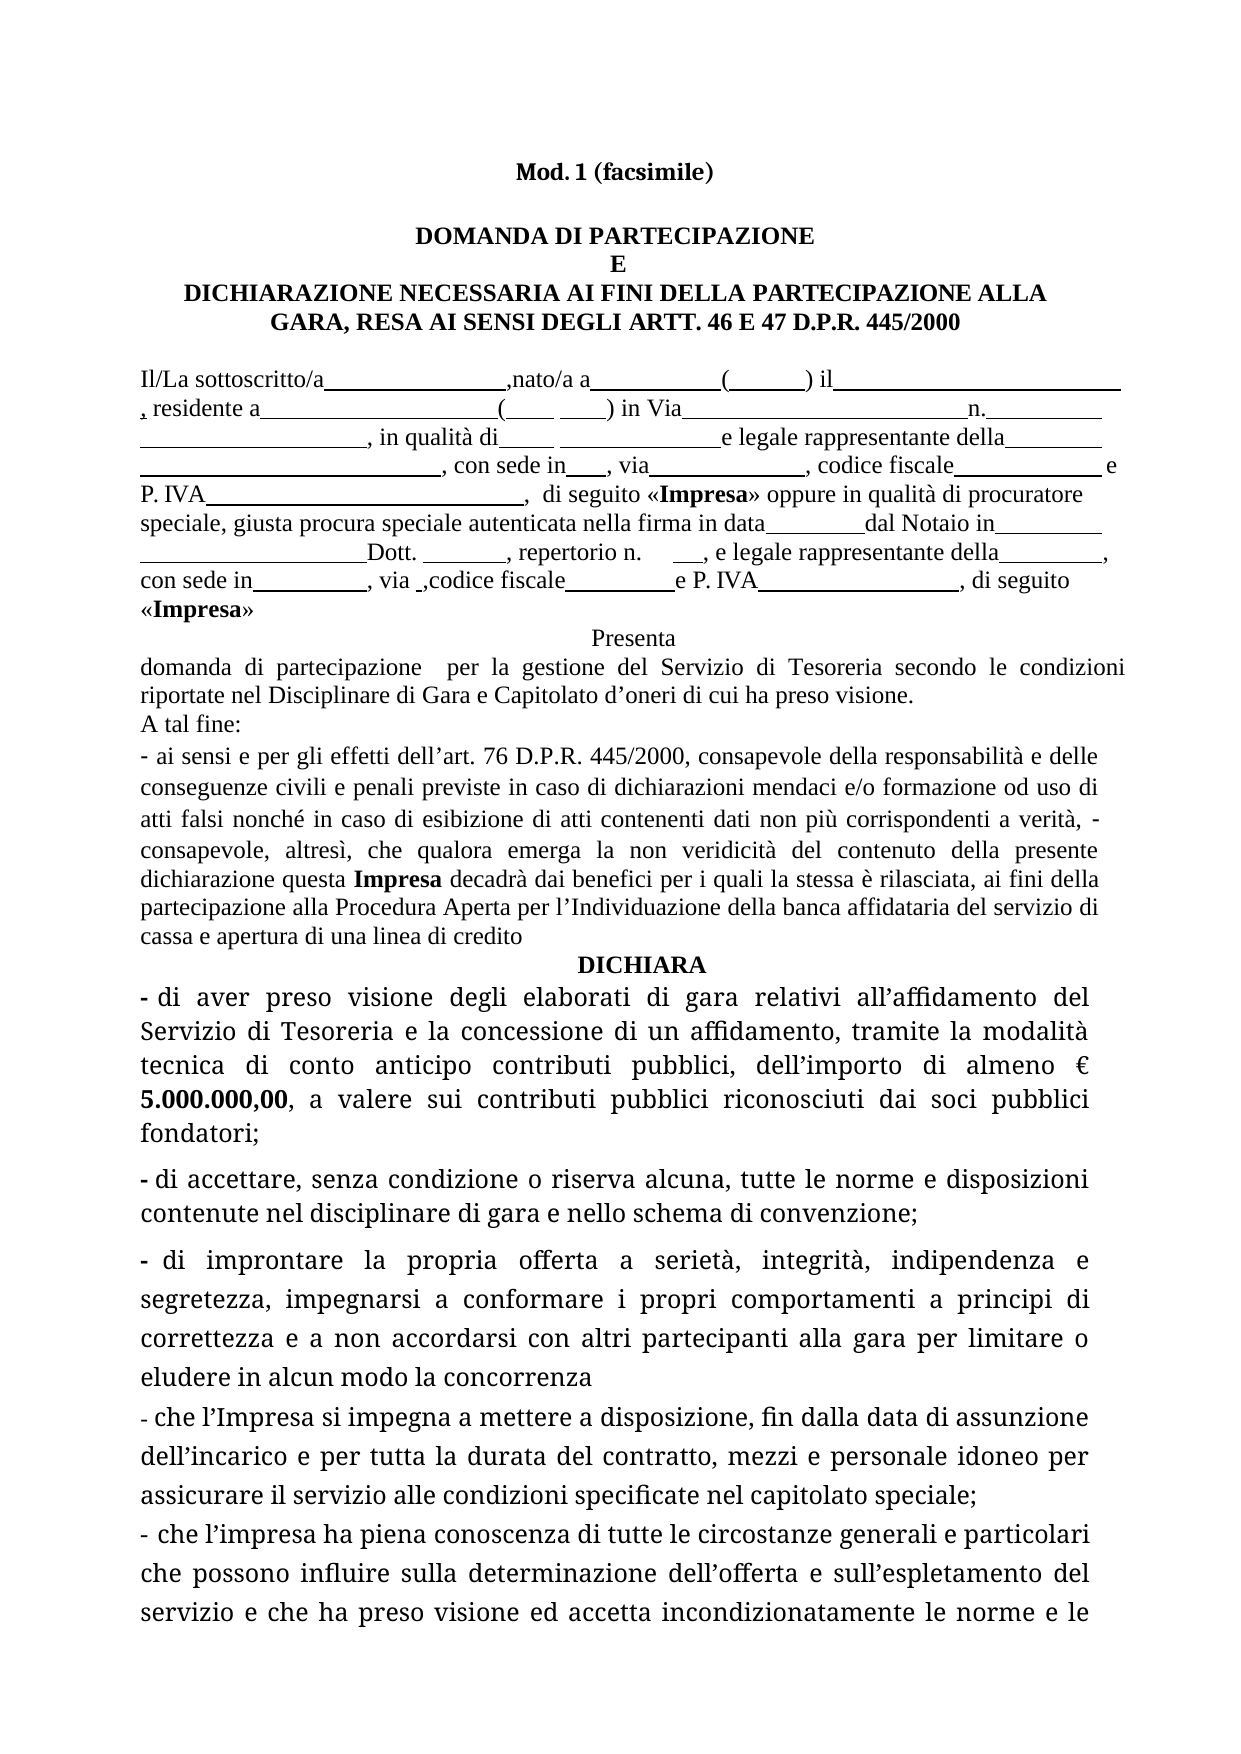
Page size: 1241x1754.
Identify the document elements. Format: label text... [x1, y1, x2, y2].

text Presenta [140, 623, 1127, 652]
text A tal fine: [140, 709, 1127, 738]
list di improntare la propria offerta a serietà, integrità, indipendenza e segretezza, impegnarsi a conformare i propri comportamenti a principi di correttezza e a non accordarsi con altri partecipanti alla gara per limitare o eludere in alcun modo la concorrenza [140, 1243, 1091, 1394]
text DOMANDA DI PARTECIPAZIONE [166, 221, 1064, 249]
subtitle DICHIARA [577, 950, 1122, 979]
subtitle Mod. 1 (facsimile) [166, 158, 1064, 187]
text - ai sensi e per gli effetti dell’art. 76 D.P.R. 445/2000, consapevole della responsabilità e delle conseguenze civili e penali previste in caso di dichiarazioni mendaci e/o formazione od uso di atti falsi nonché in caso di esibizione di atti contenenti dati non più corrispondenti a verità, - consapevole, altresì, che qualora emerga la non veridicità del contenuto della presente dichiarazione questa Impresa decadrà dai benefici per i quali la stessa è rilasciata, ai fini della partecipazione alla Procedura Aperta per l’Individuazione della banca affidataria del servizio di cassa e apertura di una linea di credito [140, 738, 1100, 950]
text Il/La sottoscritto/a ,nato/a a ( ) il , residente a ( ) in Via n. , in qualità di e legale rappresentante della , con sede in , via , codice fiscale e P. IVA , di seguito «Impresa» oppure in qualità di procuratore speciale, giusta procura speciale autenticata nella firma in data dal Notaio in Dott. , repertorio n. , e legale rappresentante della , con sede in , via ,codice fiscale e P. IVA , di seguito «Impresa» [140, 364, 1127, 623]
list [140, 1517, 1091, 1629]
list di accettare, senza condizione o riserva alcuna, tutte le norme e disposizioni contenute nel disciplinare di gara e nello schema di convenzione; [140, 1162, 1090, 1230]
text E [166, 249, 1064, 278]
list di aver preso visione degli elaborati di gara relativi all’affidamento del Servizio di Tesoreria e la concessione di un affidamento, tramite la modalità tecnica di conto anticipo contributi pubblici, dell’importo di almeno € 5.000.000,00, a valere sui contributi pubblici riconosciuti dai soci pubblici fondatori; [140, 979, 1090, 1149]
text - che l’Impresa si impegna a mettere a disposizione, fin dalla data di assunzione dell’incarico e per tutta la durata del contratto, mezzi e personale idoneo per assicurare il servizio alle condizioni specificate nel capitolato speciale; [140, 1399, 1090, 1512]
text DICHIARAZIONE NECESSARIA AI FINI DELLA PARTECIPAZIONE ALLA GARA, RESA AI SENSI DEGLI ARTT. 46 E 47 D.P.R. 445/2000 [166, 278, 1064, 336]
text domanda di partecipazione per la gestione del Servizio di Tesoreria secondo le condizioni riportate nel Disciplinare di Gara e Capitolato d’oneri di cui ha preso visione. [140, 652, 1127, 709]
